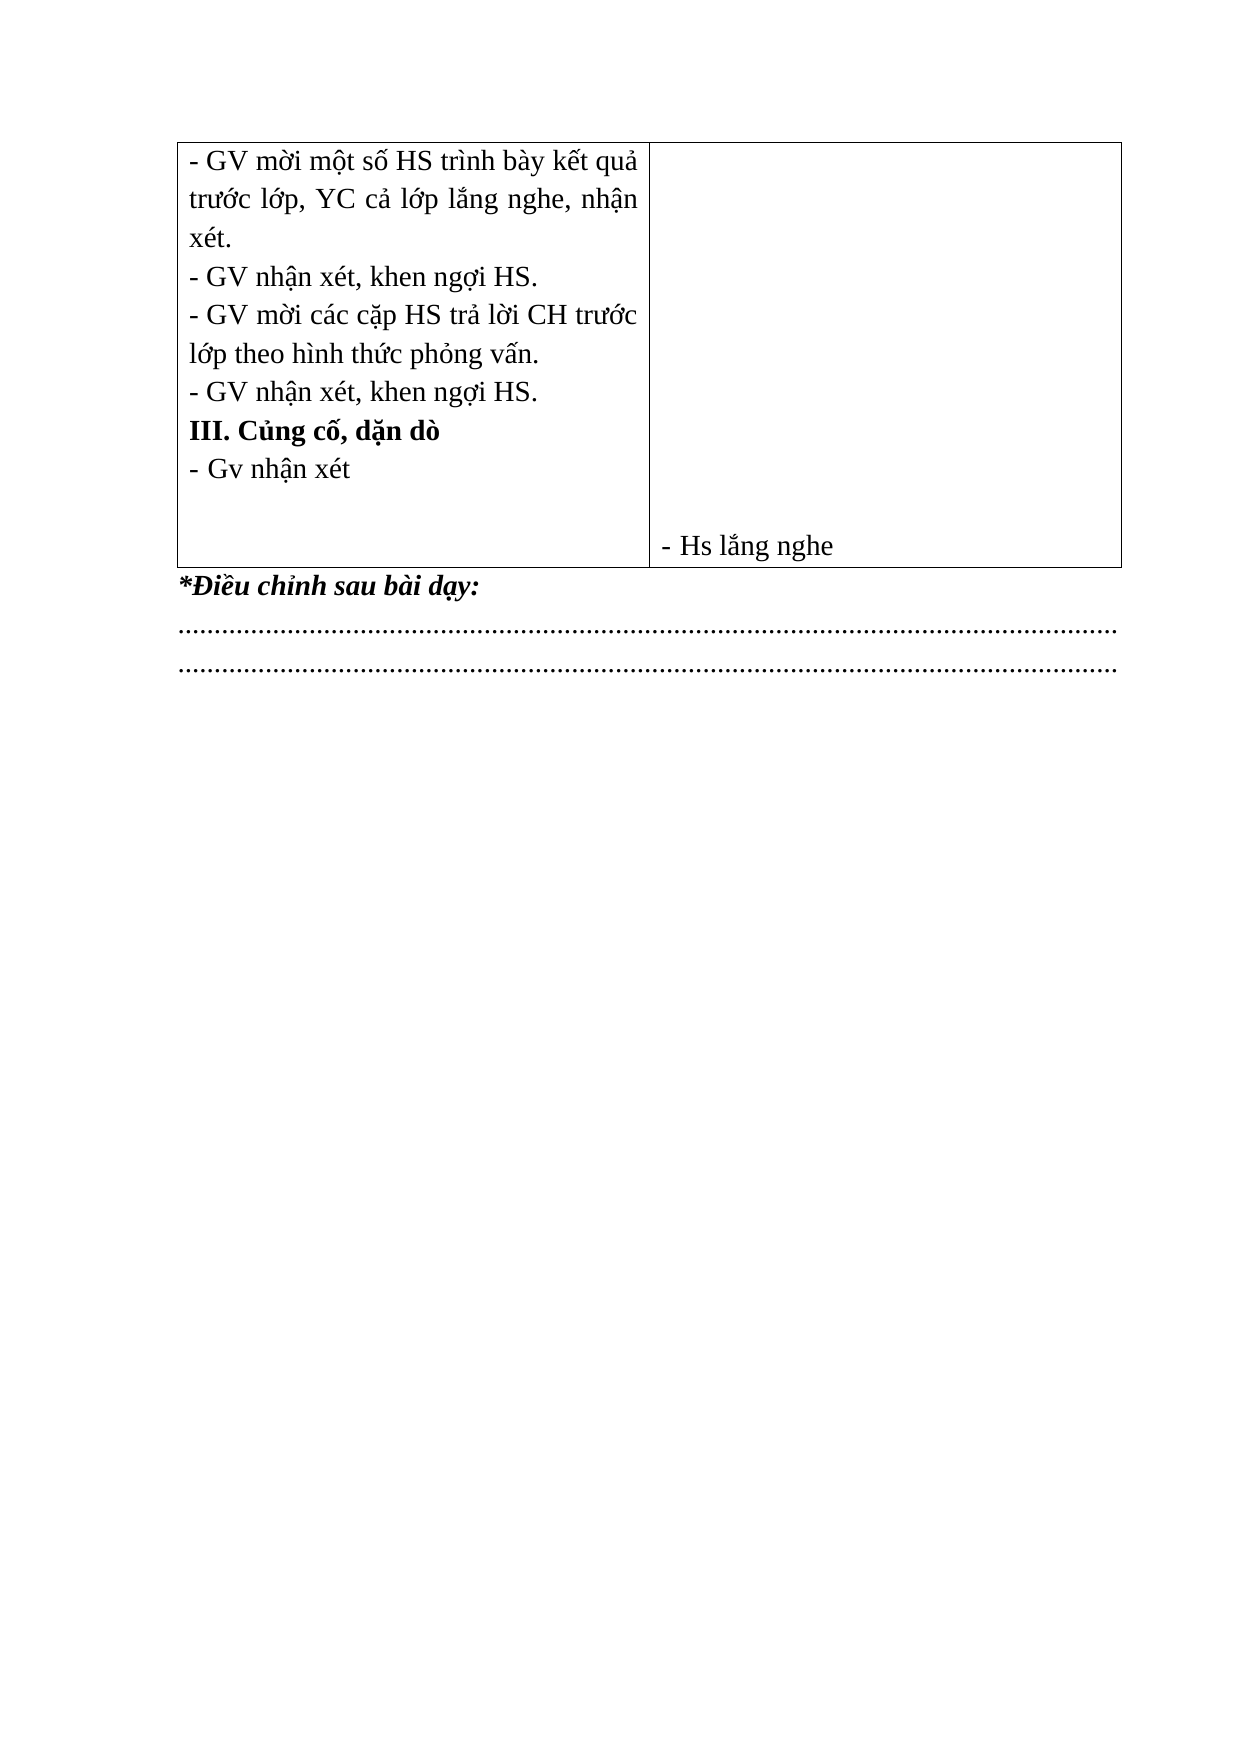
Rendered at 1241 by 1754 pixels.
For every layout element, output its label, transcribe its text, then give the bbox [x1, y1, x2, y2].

text *Điều chỉnh sau bài dạy: [177, 568, 1152, 602]
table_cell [178, 143, 649, 567]
text ................................................................................................................................. [177, 607, 1152, 640]
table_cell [650, 143, 1121, 567]
text ................................................................................................................................. [177, 645, 1152, 679]
